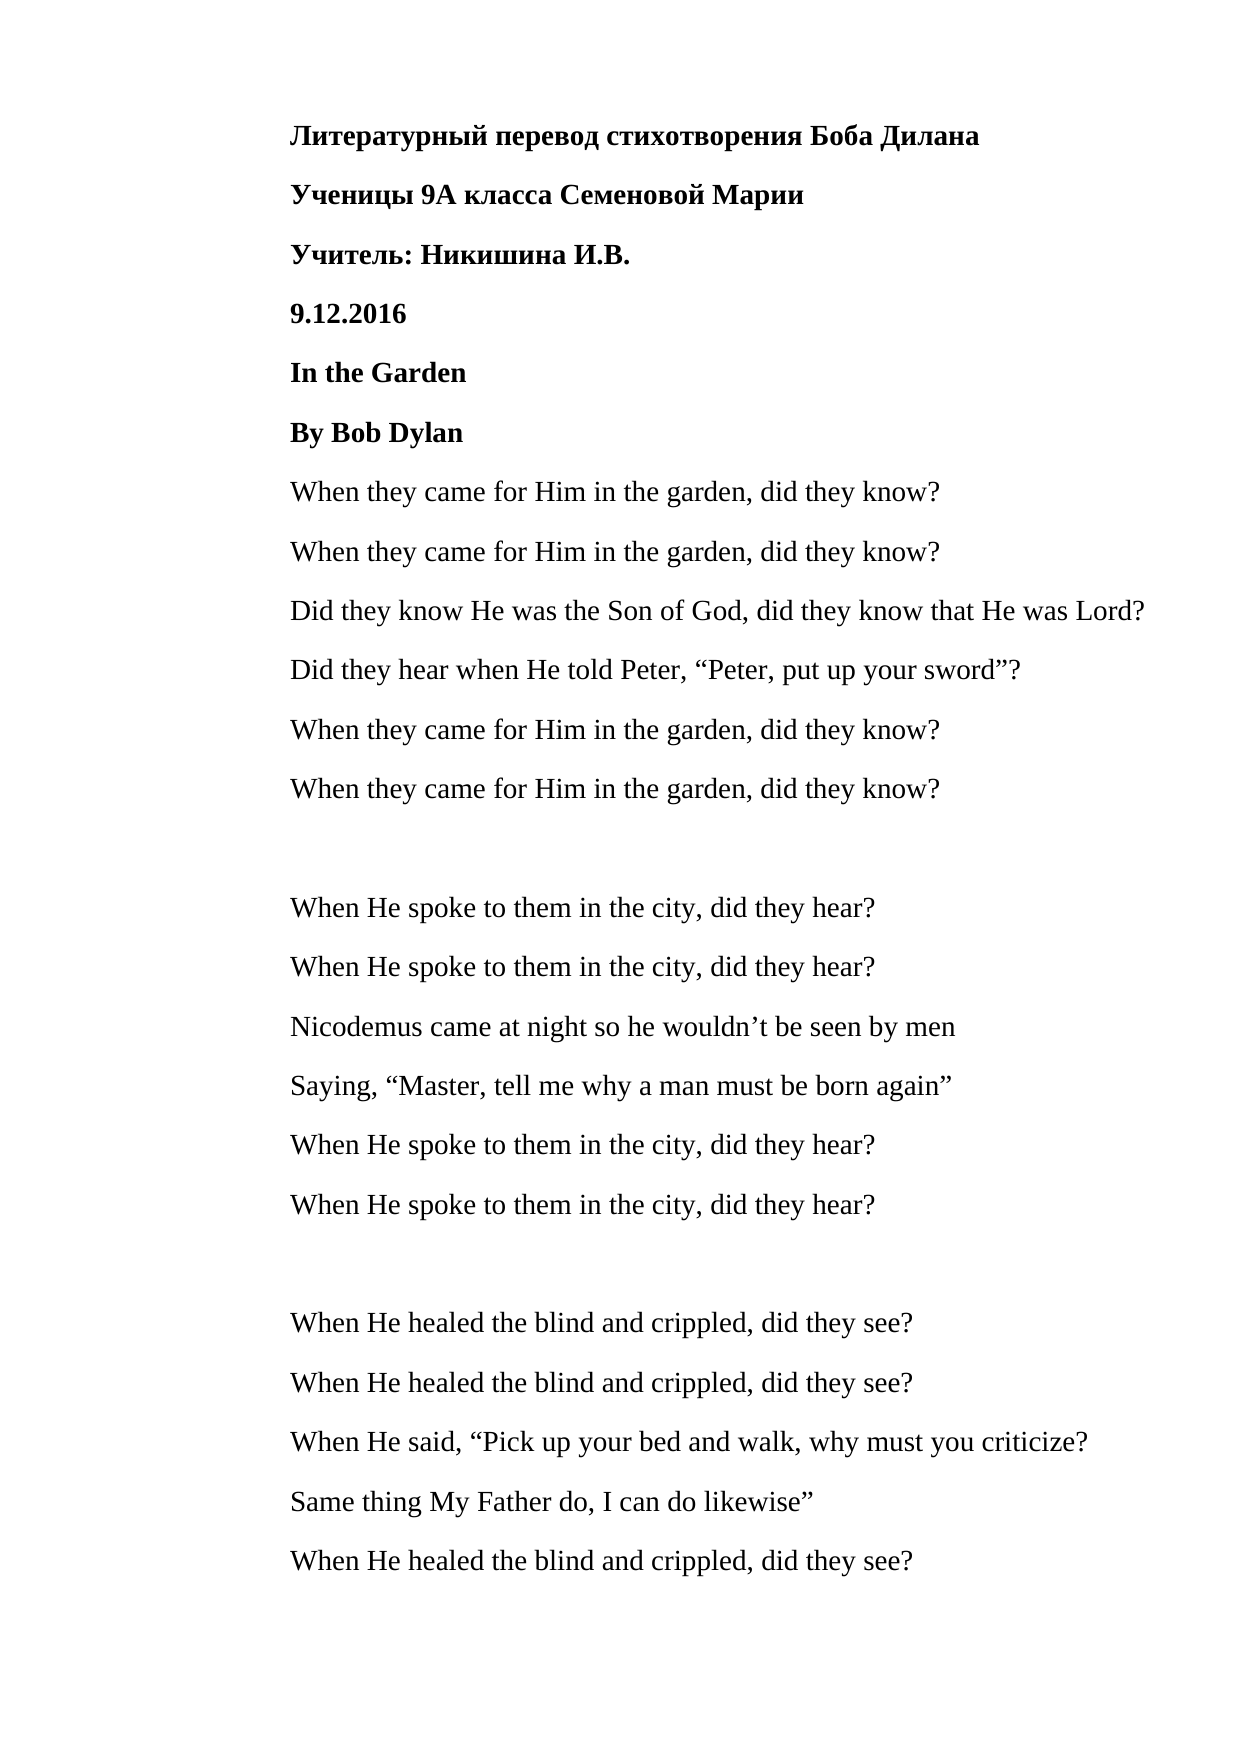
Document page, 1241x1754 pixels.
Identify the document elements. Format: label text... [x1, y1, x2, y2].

text Did they hear when He told Peter, “Peter, put up your sword”? [290, 652, 1152, 686]
text When He spoke to them in the city, did they hear? [290, 949, 1152, 983]
text When He healed the blind and crippled, did they see? [290, 1365, 1152, 1398]
text When He spoke to them in the city, did they hear? [290, 1187, 1152, 1220]
text When He spoke to them in the city, did they hear? [290, 1127, 1152, 1161]
text Nicodemus came at night so he wouldn’t be seen by men [290, 1009, 1152, 1042]
text When He healed the blind and crippled, did they see? [290, 1306, 1152, 1339]
text When they came for Him in the garden, did they know? [290, 712, 1152, 745]
text When He said, “Pick up your bed and walk, why must you criticize? [290, 1424, 1152, 1458]
text Ученицы 9А класса Семеновой Марии [290, 177, 1152, 211]
text When He spoke to them in the city, did they hear? [290, 890, 1152, 923]
text By Bob Dylan [290, 415, 1152, 448]
text Saying, “Master, tell me why a man must be born again” [290, 1068, 1152, 1102]
text When they came for Him in the garden, did they know? [290, 534, 1152, 567]
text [290, 1543, 1152, 1577]
text 9.12.2016 [290, 296, 1152, 330]
text In the Garden [290, 356, 1152, 389]
text Same thing My Father do, I can do likewise” [290, 1484, 1152, 1517]
text Литературный перевод стихотворения Боба Дилана [290, 118, 1152, 152]
text Учитель: Никишина И.В. [290, 237, 1152, 270]
text When they came for Him in the garden, did they know? [290, 474, 1152, 508]
text Did they know He was the Son of God, did they know that He was Lord? [290, 593, 1152, 627]
text When they came for Him in the garden, did they know? [290, 771, 1152, 805]
